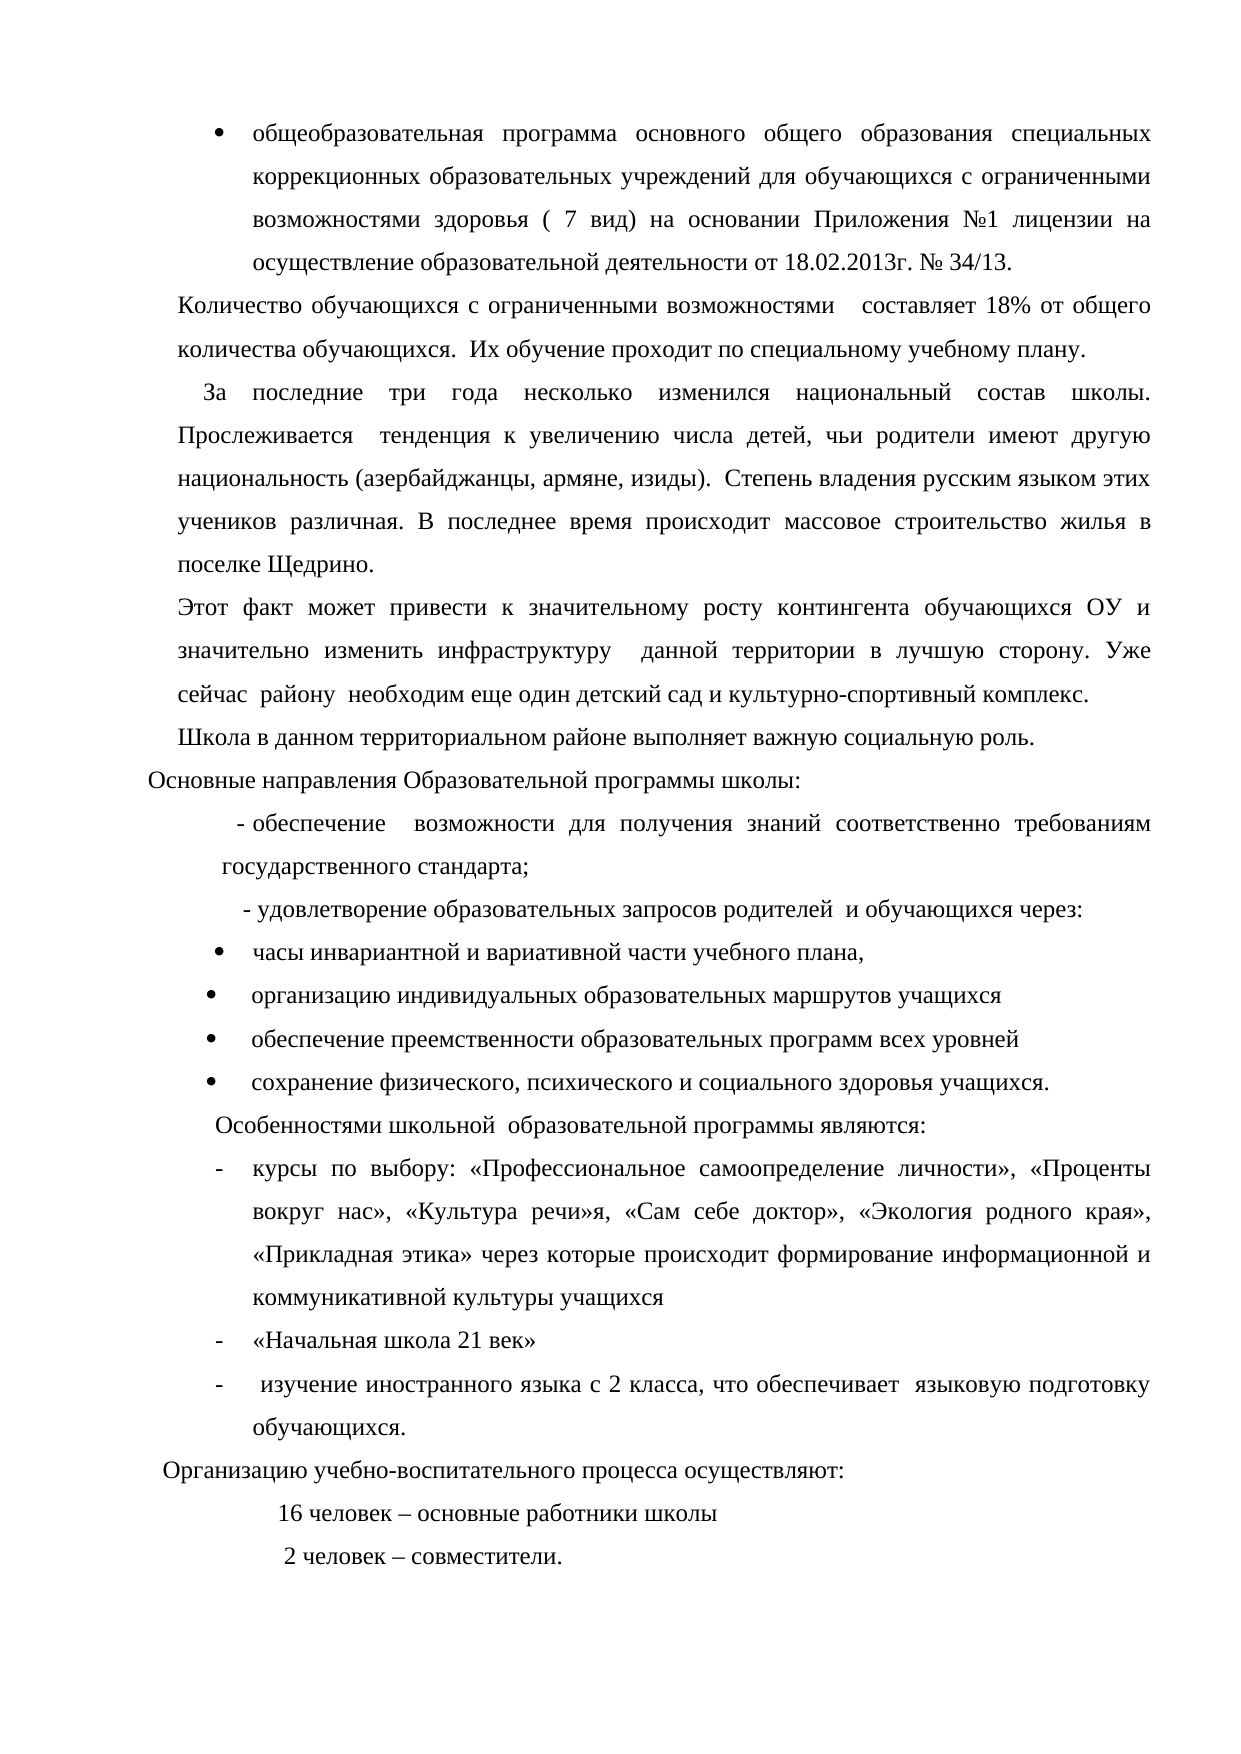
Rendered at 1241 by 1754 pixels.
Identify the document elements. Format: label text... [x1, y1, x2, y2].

list обеспечение преемственности образовательных программ всех уровней [207, 1024, 1152, 1052]
list «Начальная школа 21 век» [215, 1326, 1152, 1354]
list организацию индивидуальных образовательных маршрутов учащихся [207, 981, 1152, 1009]
text 16 человек – основные работники школы [177, 1498, 1152, 1527]
text - удовлетворение образовательных запросов родителей и обучающихся через: [222, 894, 1152, 923]
text Этот факт может привести к значительному росту контингента обучающихся ОУ и значительно изменить инфраструктуру данной территории в лучшую сторону. Уже сейчас району необходим еще один детский сад и культурно-спортивный комплекс. [177, 592, 1152, 707]
list курсы по выбору: «Профессиональное самоопределение личности», «Проценты вокруг нас», «Культура речи»я, «Сам себе доктор», «Экология родного края», «Прикладная этика» через которые происходит формирование информационной и коммуникативной культуры учащихся [215, 1153, 1152, 1311]
list часы инвариантной и вариативной части учебного плана, [215, 937, 1152, 966]
list общеобразовательная программа основного общего образования специальных коррекционных образовательных учреждений для обучающихся с ограниченными возможностями здоровья ( 7 вид) на основании Приложения №1 лицензии на осуществление образовательной деятельности от 18.02.2013г. № 34/13. [215, 118, 1152, 276]
text Организацию учебно-воспитательного процесса осуществляют: [162, 1455, 1152, 1484]
text Основные направления Образовательной программы школы: [148, 765, 1152, 794]
text Количество обучающихся с ограниченными возможностями составляет 18% от общего количества обучающихся. Их обучение проходит по специальному учебному плану. [177, 291, 1152, 362]
list изучение иностранного языка с 2 класса, что обеспечивает языковую подготовку обучающихся. [215, 1369, 1152, 1441]
text За последние три года несколько изменился национальный состав школы. Прослеживается тенденция к увеличению числа детей, чьи родители имеют другую национальность (азербайджанцы, армяне, изиды). Степень владения русским языком этих учеников различная. В последнее время происходит массовое строительство жилья в поселке Щедрино. [177, 377, 1152, 578]
list обеспечение возможности для получения знаний соответственно требованиям государственного стандарта; [222, 808, 1152, 880]
text Особенностями школьной образовательной программы являются: [215, 1110, 1152, 1139]
list сохранение физического, психического и социального здоровья учащихся. [207, 1067, 1152, 1096]
text 2 человек – совместители. [177, 1541, 1152, 1570]
text Школа в данном территориальном районе выполняет важную социальную роль. [177, 722, 1152, 751]
